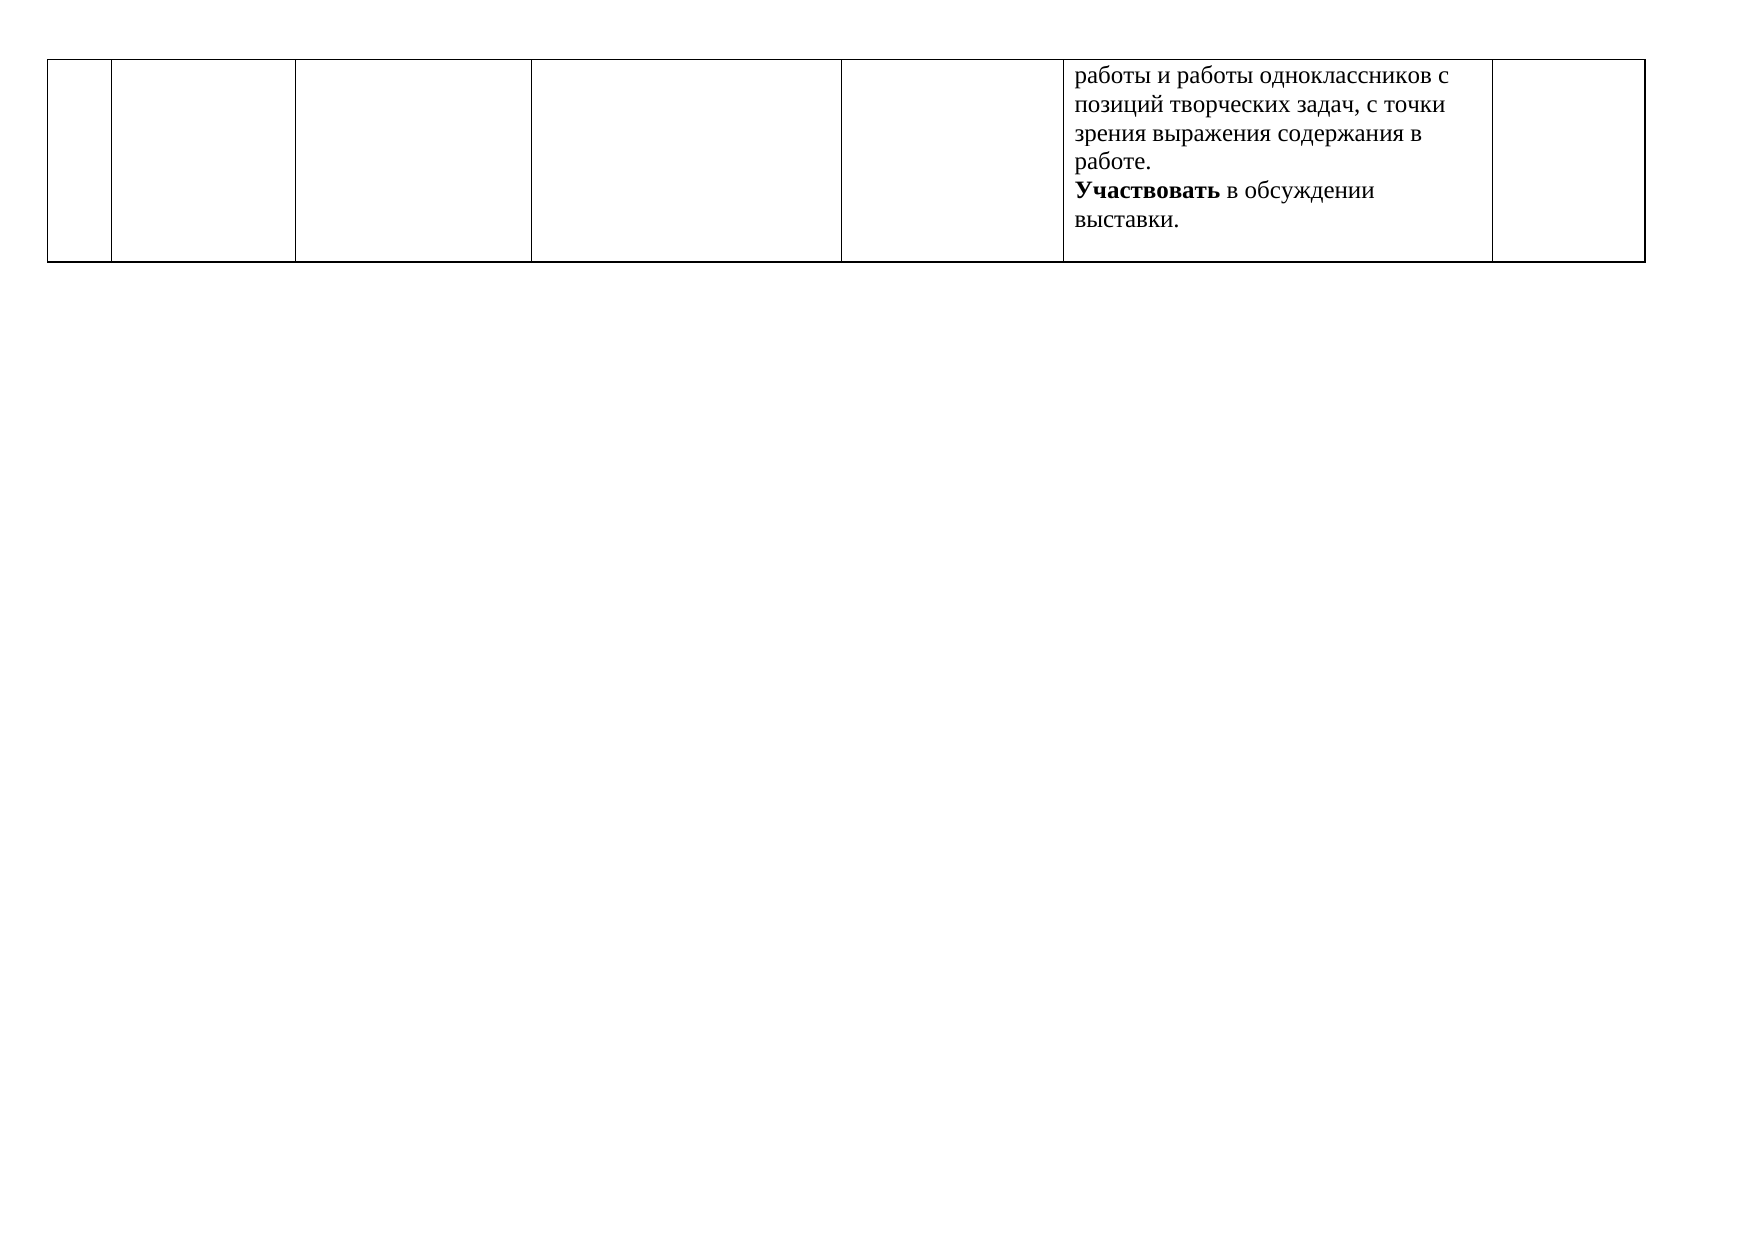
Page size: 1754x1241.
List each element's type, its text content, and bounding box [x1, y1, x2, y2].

table_cell 34 [48, 60, 111, 261]
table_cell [112, 60, 295, 261]
table_cell [1493, 60, 1644, 261]
